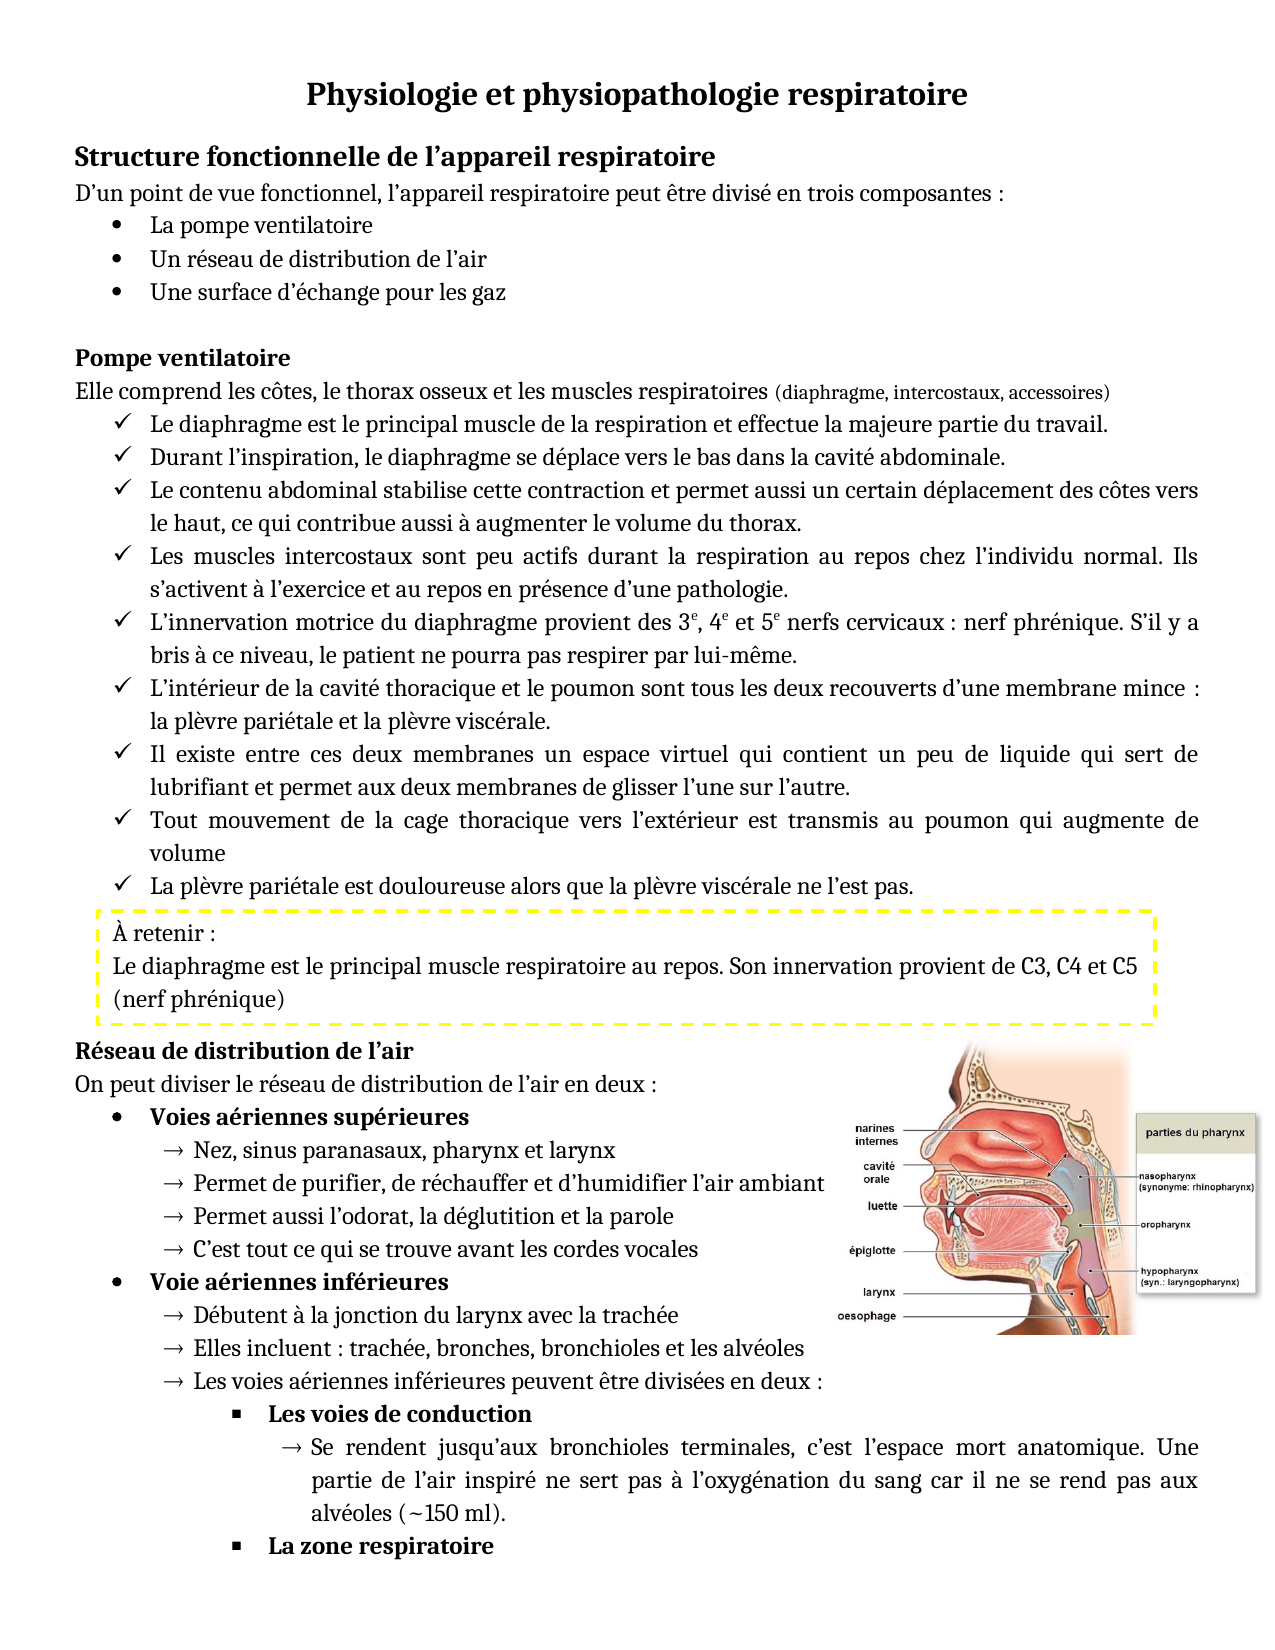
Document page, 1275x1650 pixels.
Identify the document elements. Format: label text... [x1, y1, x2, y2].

list Elles incluent : trachée, bronches, bronchioles et les alvéoles [164, 1334, 1200, 1363]
list Un réseau de distribution de l’air [112, 244, 1200, 273]
list Voie aériennes inférieures [112, 1268, 1200, 1297]
list Débutent à la jonction du larynx avec la trachée [164, 1301, 1200, 1330]
list Voies aériennes supérieures [112, 1103, 1200, 1132]
list Les muscles intercostaux sont peu actifs durant la respiration au repos chez l’individu normal. Ils s’activent à l’exercice et au repos en présence d’une pathologie. [112, 542, 1200, 603]
text Physiologie et physiopathologie respiratoire [75, 75, 1200, 113]
list Les voies de conduction [231, 1400, 1200, 1429]
text Réseau de distribution de l’air [75, 1037, 1200, 1066]
list Nez, sinus paranasaux, pharynx et larynx [164, 1136, 1200, 1165]
list La pompe ventilatoire [112, 211, 1200, 240]
list Permet aussi l’odorat, la déglutition et la parole [164, 1202, 1200, 1231]
list Il existe entre ces deux membranes un espace virtuel qui contient un peu de liquide qui sert de lubrifiant et permet aux deux membranes de glisser l’une sur l’autre. [112, 740, 1200, 802]
list Les voies aériennes inférieures peuvent être divisées en deux : [164, 1367, 1200, 1396]
list C’est tout ce qui se trouve avant les cordes vocales [164, 1235, 1200, 1264]
list Une surface d’échange pour les gaz [112, 277, 1200, 306]
list L’innervation motrice du diaphragme provient des 3e, 4e et 5e nerfs cervicaux : nerf phrénique. S’il y a bris à ce niveau, le patient ne pourra pas respirer par lui-même. [112, 608, 1200, 669]
list Se rendent jusqu’aux bronchioles terminales, c’est l’espace mort anatomique. Une partie de l’air inspiré ne sert pas à l’oxygénation du sang car il ne se rend pas aux alvéoles (~150 ml). [282, 1433, 1200, 1528]
list Permet de purifier, de réchauffer et d’humidifier l’air ambiant [164, 1169, 1200, 1198]
list L’intérieur de la cavité thoracique et le poumon sont tous les deux recouverts d’une membrane mince : la plèvre pariétale et la plèvre viscérale. [112, 674, 1200, 736]
picture [828, 1037, 1264, 1335]
text Structure fonctionnelle de l’appareil respiratoire [75, 140, 1200, 173]
list Durant l’inspiration, le diaphragme se déplace vers le bas dans la cavité abdominale. [112, 443, 1200, 471]
list La plèvre pariétale est douloureuse alors que la plèvre viscérale ne l’est pas. [112, 872, 1200, 901]
text D’un point de vue fonctionnel, l’appareil respiratoire peut être divisé en trois composantes : [75, 178, 1200, 207]
list La zone respiratoire [231, 1532, 1200, 1561]
text Pompe ventilatoire [75, 343, 1200, 372]
list Le diaphragme est le principal muscle de la respiration et effectue la majeure partie du travail. [112, 409, 1200, 438]
text Elle comprend les côtes, le thorax osseux et les muscles respiratoires (diaphragme, intercostaux, accessoires) [75, 377, 1200, 405]
text On peut diviser le réseau de distribution de l’air en deux : [75, 1070, 1200, 1099]
list Tout mouvement de la cage thoracique vers l’extérieur est transmis au poumon qui augmente de volume [112, 806, 1200, 868]
list Le contenu abdominal stabilise cette contraction et permet aussi un certain déplacement des côtes vers le haut, ce qui contribue aussi à augmenter le volume du thorax. [112, 476, 1200, 537]
